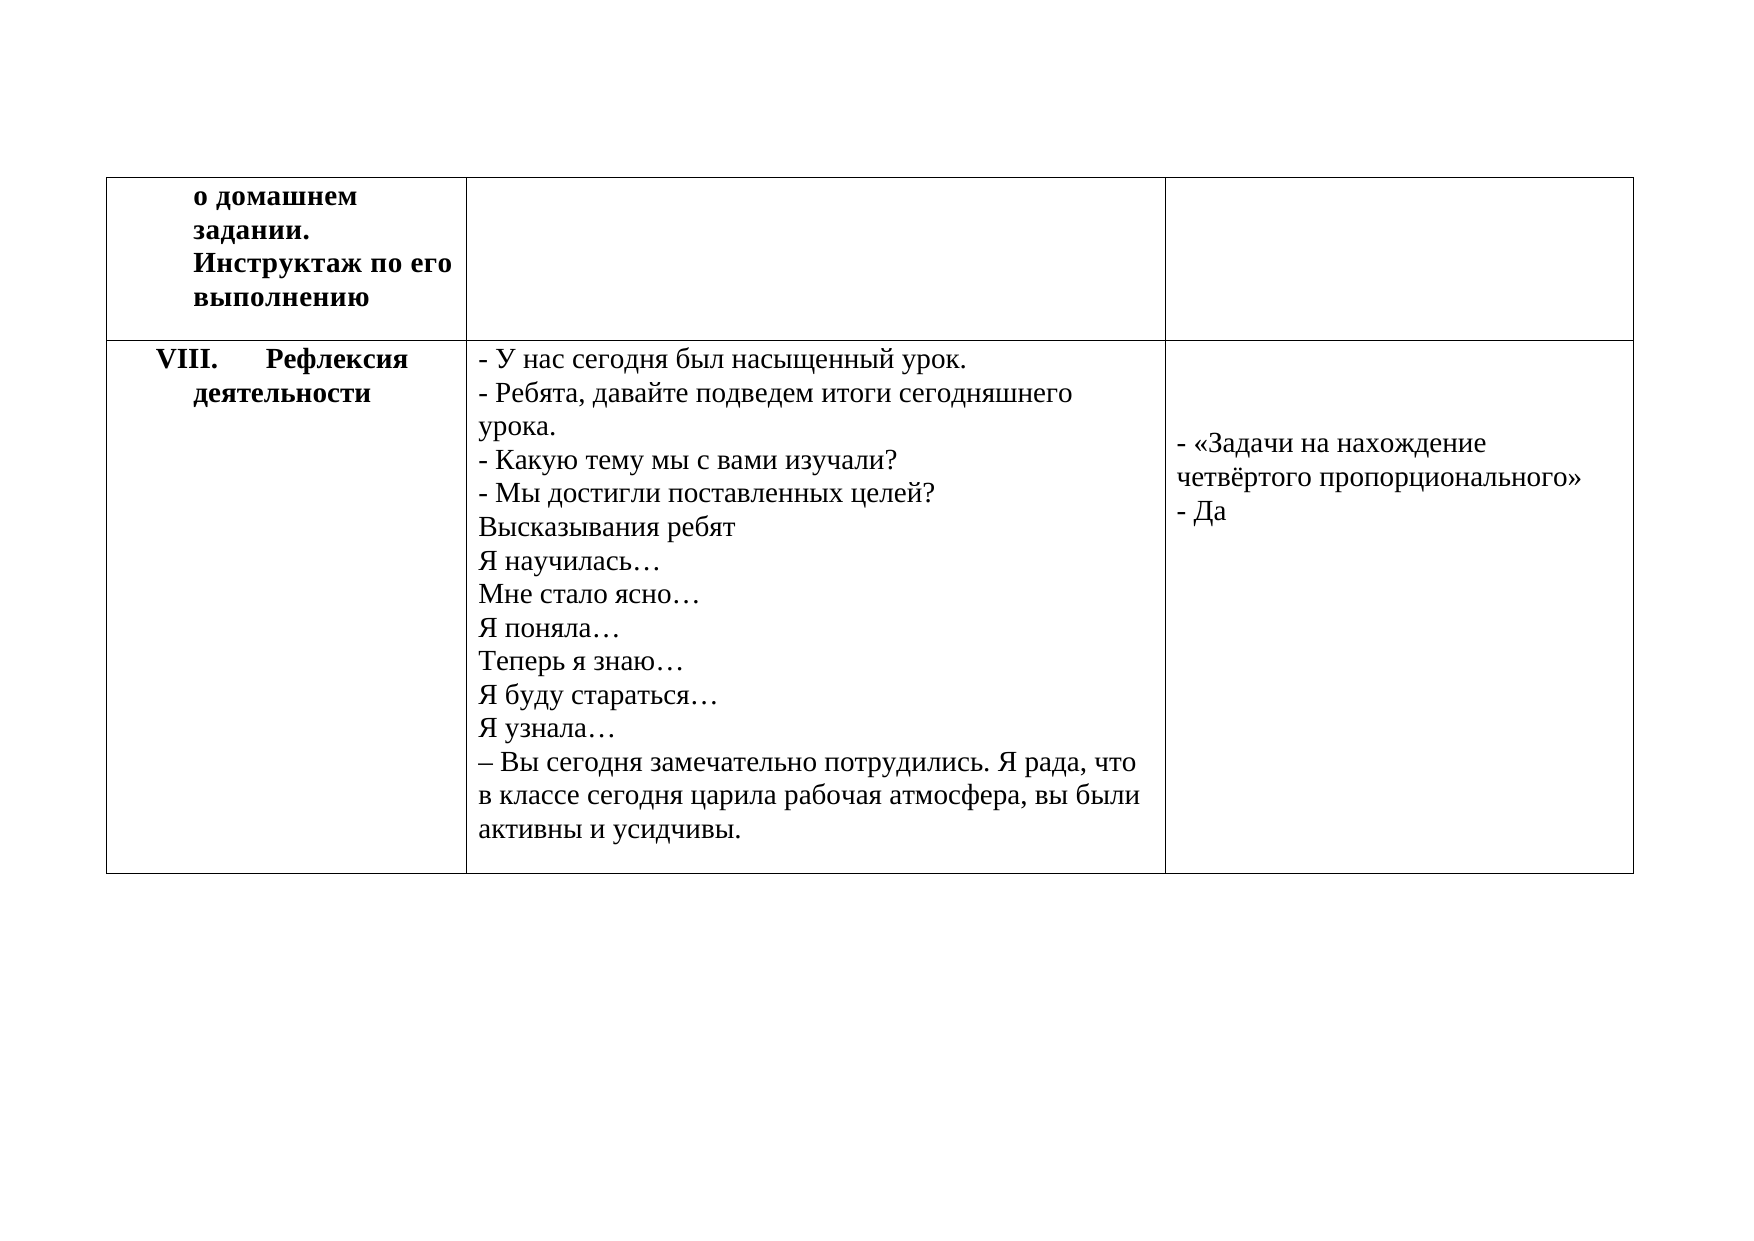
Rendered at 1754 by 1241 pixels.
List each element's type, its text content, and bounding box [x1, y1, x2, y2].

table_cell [107, 178, 466, 340]
table_cell - У нас сегодня был насыщенный урок. - Ребята, давайте подведем итоги сегодняшнего урока. - Какую тему мы с вами изучали? - Мы достигли поставленных целей? Высказывания ребят Я научилась… Мне стало ясно… Я поняла… Теперь я знаю… Я буду стараться… Я узнала… – Вы сегодня замечательно потрудились. Я рада, что в классе сегодня царила рабочая атмосфера, вы были активны и усидчивы. [467, 341, 1165, 873]
table_cell [1166, 178, 1633, 340]
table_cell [467, 178, 1165, 340]
table_cell Рефлексия деятельности [107, 341, 466, 873]
table_cell - «Задачи на нахождение четвёртого пропорционального» - Да [1166, 341, 1633, 873]
